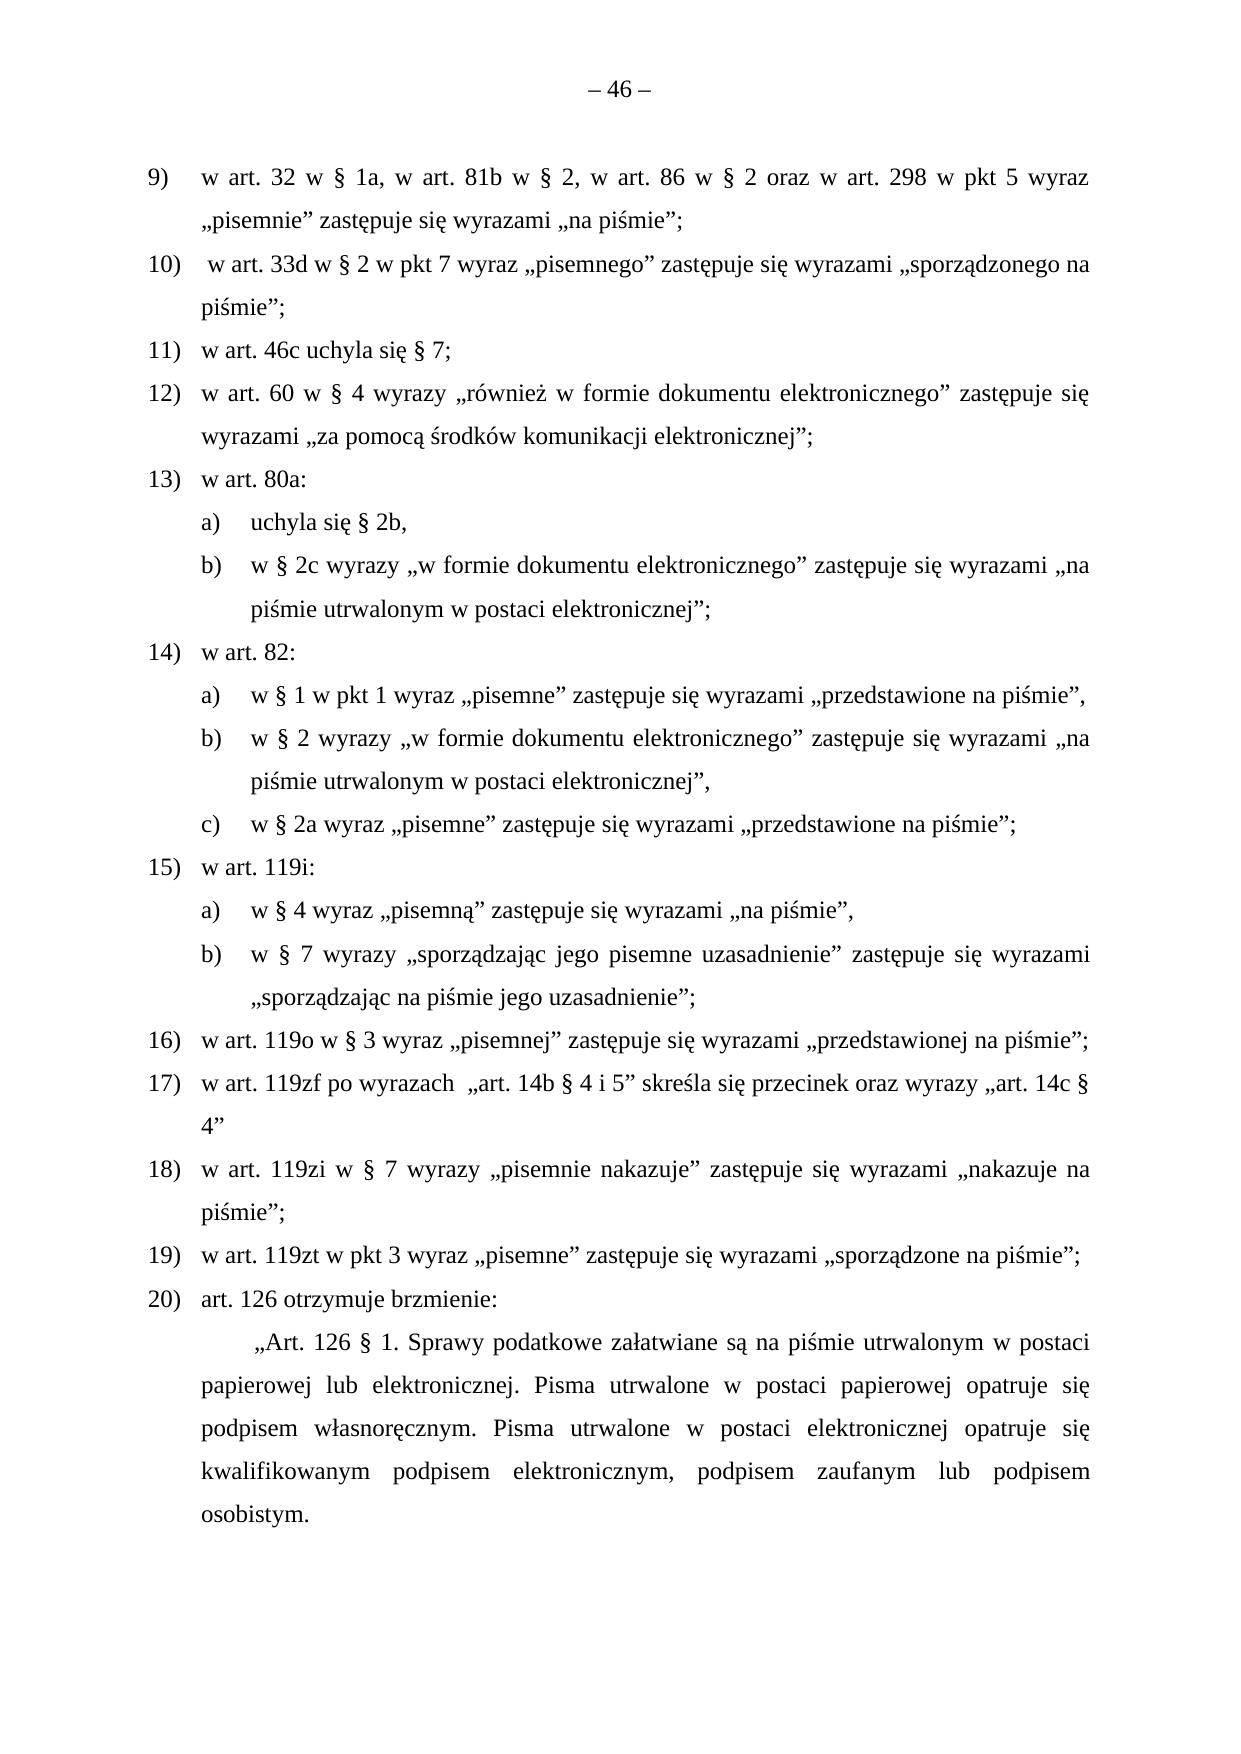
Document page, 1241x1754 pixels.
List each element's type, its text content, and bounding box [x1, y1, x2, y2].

text 19) w art. 119zt w pkt 3 wyraz „pisemne” zastępuje się wyrazami „sporządzone na piśmie”; [148, 1241, 1091, 1269]
text 16) w art. 119o w § 3 wyraz „pisemnej” zastępuje się wyrazami „przedstawionej na piśmie”; [148, 1025, 1091, 1054]
text a) uchyla się § 2b, [201, 507, 1091, 536]
text c) w § 2a wyraz „pisemne” zastępuje się wyrazami „przedstawione na piśmie”; [201, 809, 1091, 838]
text 20) art. 126 otrzymuje brzmienie: [148, 1284, 1091, 1312]
text b) w § 7 wyrazy „sporządzając jego pisemne uzasadnienie” zastępuje się wyrazami „sporządzając na piśmie jego uzasadnienie”; [201, 939, 1091, 1011]
text 12) w art. 60 w § 4 wyrazy „również w formie dokumentu elektronicznego” zastępuje się wyrazami „za pomocą środków komunikacji elektronicznej”; [148, 378, 1091, 450]
text 11) w art. 46c uchyla się § 7; [148, 335, 1091, 364]
text 10) w art. 33d w § 2 w pkt 7 wyraz „pisemnego” zastępuje się wyrazami „sporządzonego na piśmie”; [148, 249, 1091, 321]
text 15) w art. 119i: [148, 852, 1091, 881]
text b) w § 2c wyrazy „w formie dokumentu elektronicznego” zastępuje się wyrazami „na piśmie utrwalonym w postaci elektronicznej”; [201, 551, 1091, 622]
text a) w § 1 w pkt 1 wyraz „pisemne” zastępuje się wyrazami „przedstawione na piśmie”, [201, 680, 1091, 709]
text a) w § 4 wyraz „pisemną” zastępuje się wyrazami „na piśmie”, [201, 896, 1091, 924]
text 9) w art. 32 w § 1a, w art. 81b w § 2, w art. 86 w § 2 oraz w art. 298 w pkt 5 wyraz „pisemnie” zastępuje się wyrazami „na piśmie”; [148, 162, 1091, 234]
text 17) w art. 119zf po wyrazach „art. 14b § 4 i 5” skreśla się przecinek oraz wyrazy „art. 14c § 4” [148, 1068, 1091, 1140]
text 14) w art. 82: [148, 637, 1091, 666]
text 13) w art. 80a: [148, 464, 1091, 493]
text 18) w art. 119zi w § 7 wyrazy „pisemnie nakazuje” zastępuje się wyrazami „nakazuje na piśmie”; [148, 1154, 1091, 1226]
text „Art. 126 § 1. Sprawy podatkowe załatwiane są na piśmie utrwalonym w postaci papierowej lub elektronicznej. Pisma utrwalone w postaci papierowej opatruje się podpisem własnoręcznym. Pisma utrwalone w postaci elektronicznej opatruje się kwalifikowanym podpisem elektronicznym, podpisem zaufanym lub podpisem osobistym. [201, 1327, 1091, 1528]
text b) w § 2 wyrazy „w formie dokumentu elektronicznego” zastępuje się wyrazami „na piśmie utrwalonym w postaci elektronicznej”, [201, 723, 1091, 795]
